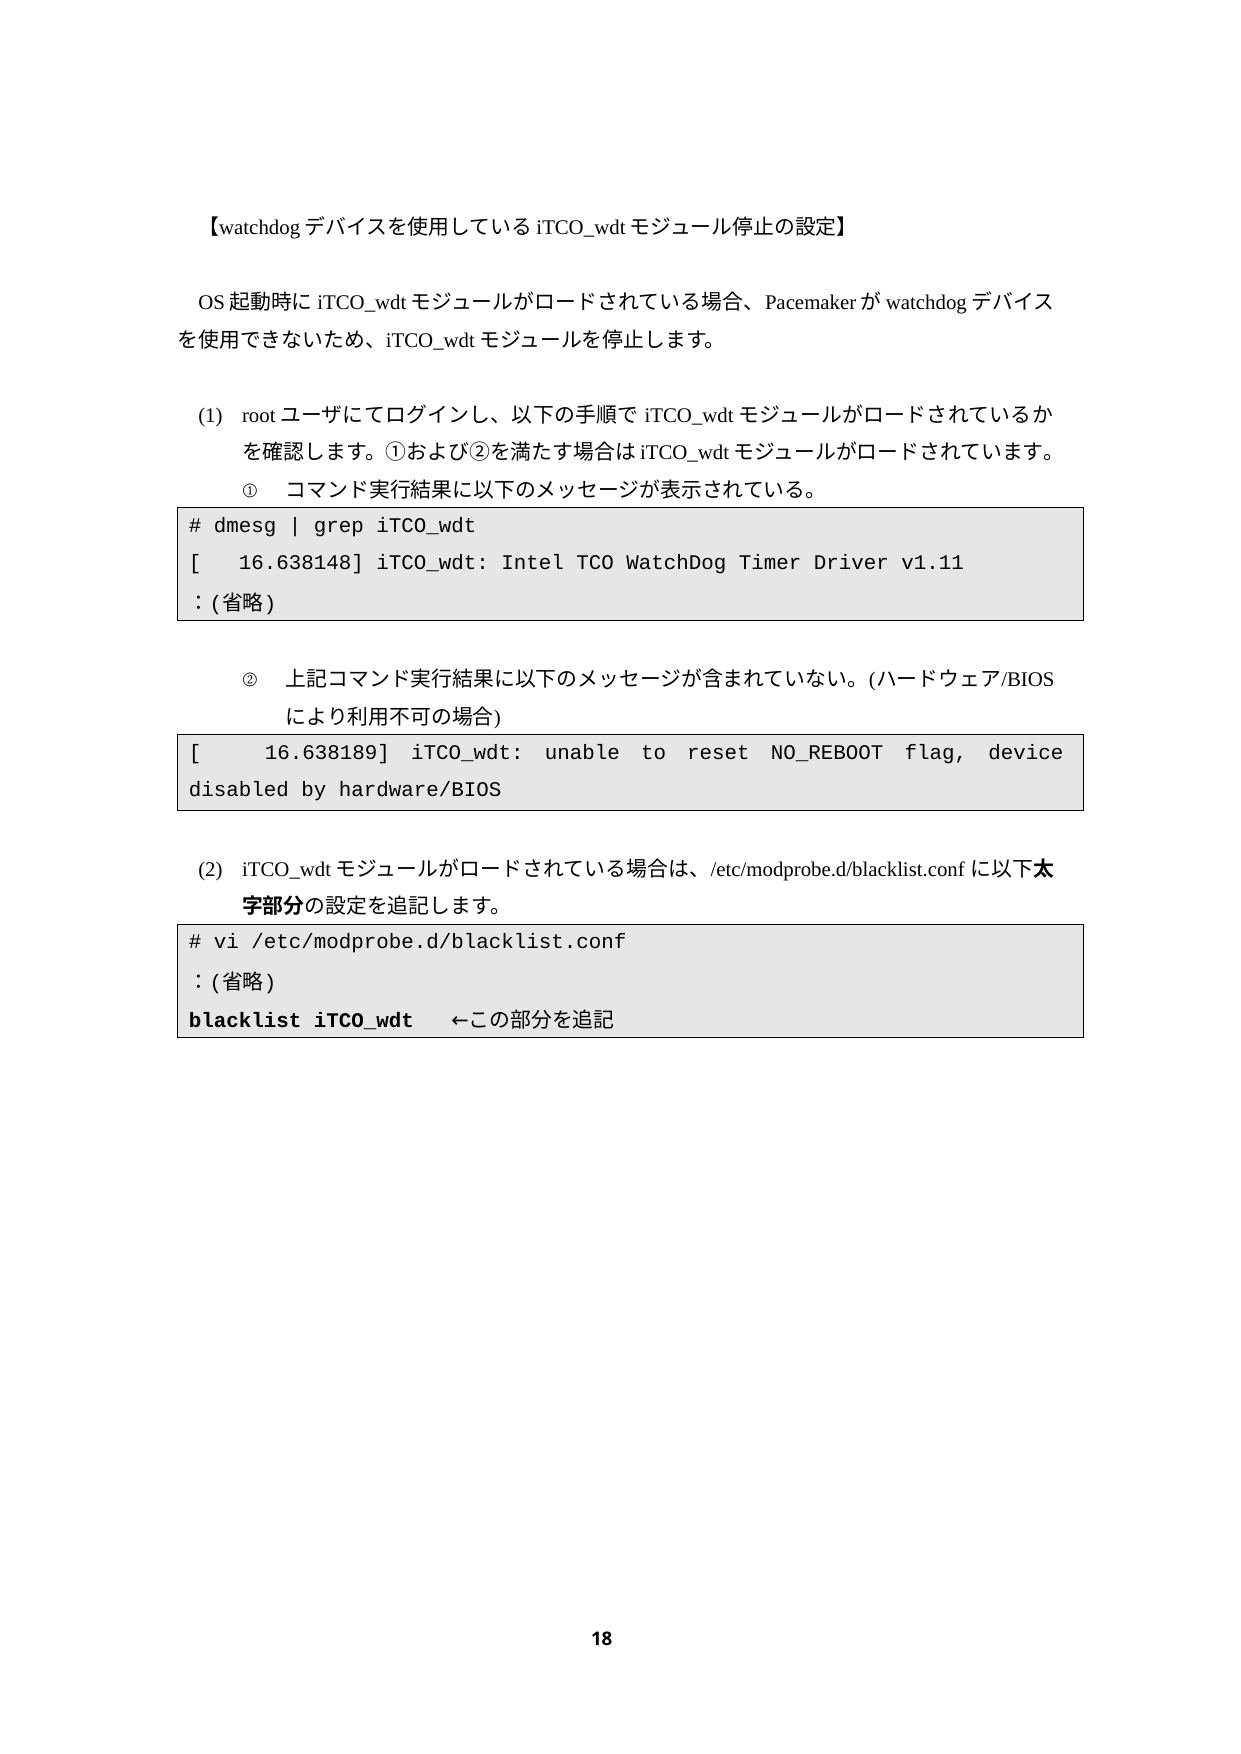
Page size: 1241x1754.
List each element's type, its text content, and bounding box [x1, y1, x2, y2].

list コマンド実行結果に以下のメッセージが表示されている。 [242, 469, 1054, 507]
list 上記コマンド実行結果に以下のメッセージが含まれていない。(ハードウェア/BIOSにより利用不可の場合) [242, 659, 1054, 734]
text OS起動時にiTCO_wdtモジュールがロードされている場合、Pacemakerがwatchdogデバイスを使用できないため、iTCO_wdtモジュールを停止します。 [177, 282, 1054, 357]
table_header [ 16.638189] iTCO_wdt: unable to reset NO_REBOOT flag, device disabled by hardware/BIOS [178, 735, 1083, 810]
table_header # dmesg | grep iTCO_wdt [ 16.638148] iTCO_wdt: Intel TCO WatchDog Timer Driver v1.11 ：(省略) [178, 508, 1083, 620]
list rootユーザにてログインし、以下の手順でiTCO_wdtモジュールがロードされているかを確認します。①および②を満たす場合はiTCO_wdtモジュールがロードされています。 [198, 394, 1054, 469]
table_header # vi /etc/modprobe.d/blacklist.conf ：(省略) blacklist iTCO_wdt ←この部分を追記 [178, 925, 1083, 1037]
list iTCO_wdtモジュールがロードされている場合は、/etc/modprobe.d/blacklist.conf に以下太字部分の設定を追記します。 [198, 848, 1054, 923]
text 【watchdogデバイスを使用しているiTCO_wdtモジュール停止の設定】 [177, 207, 1054, 244]
